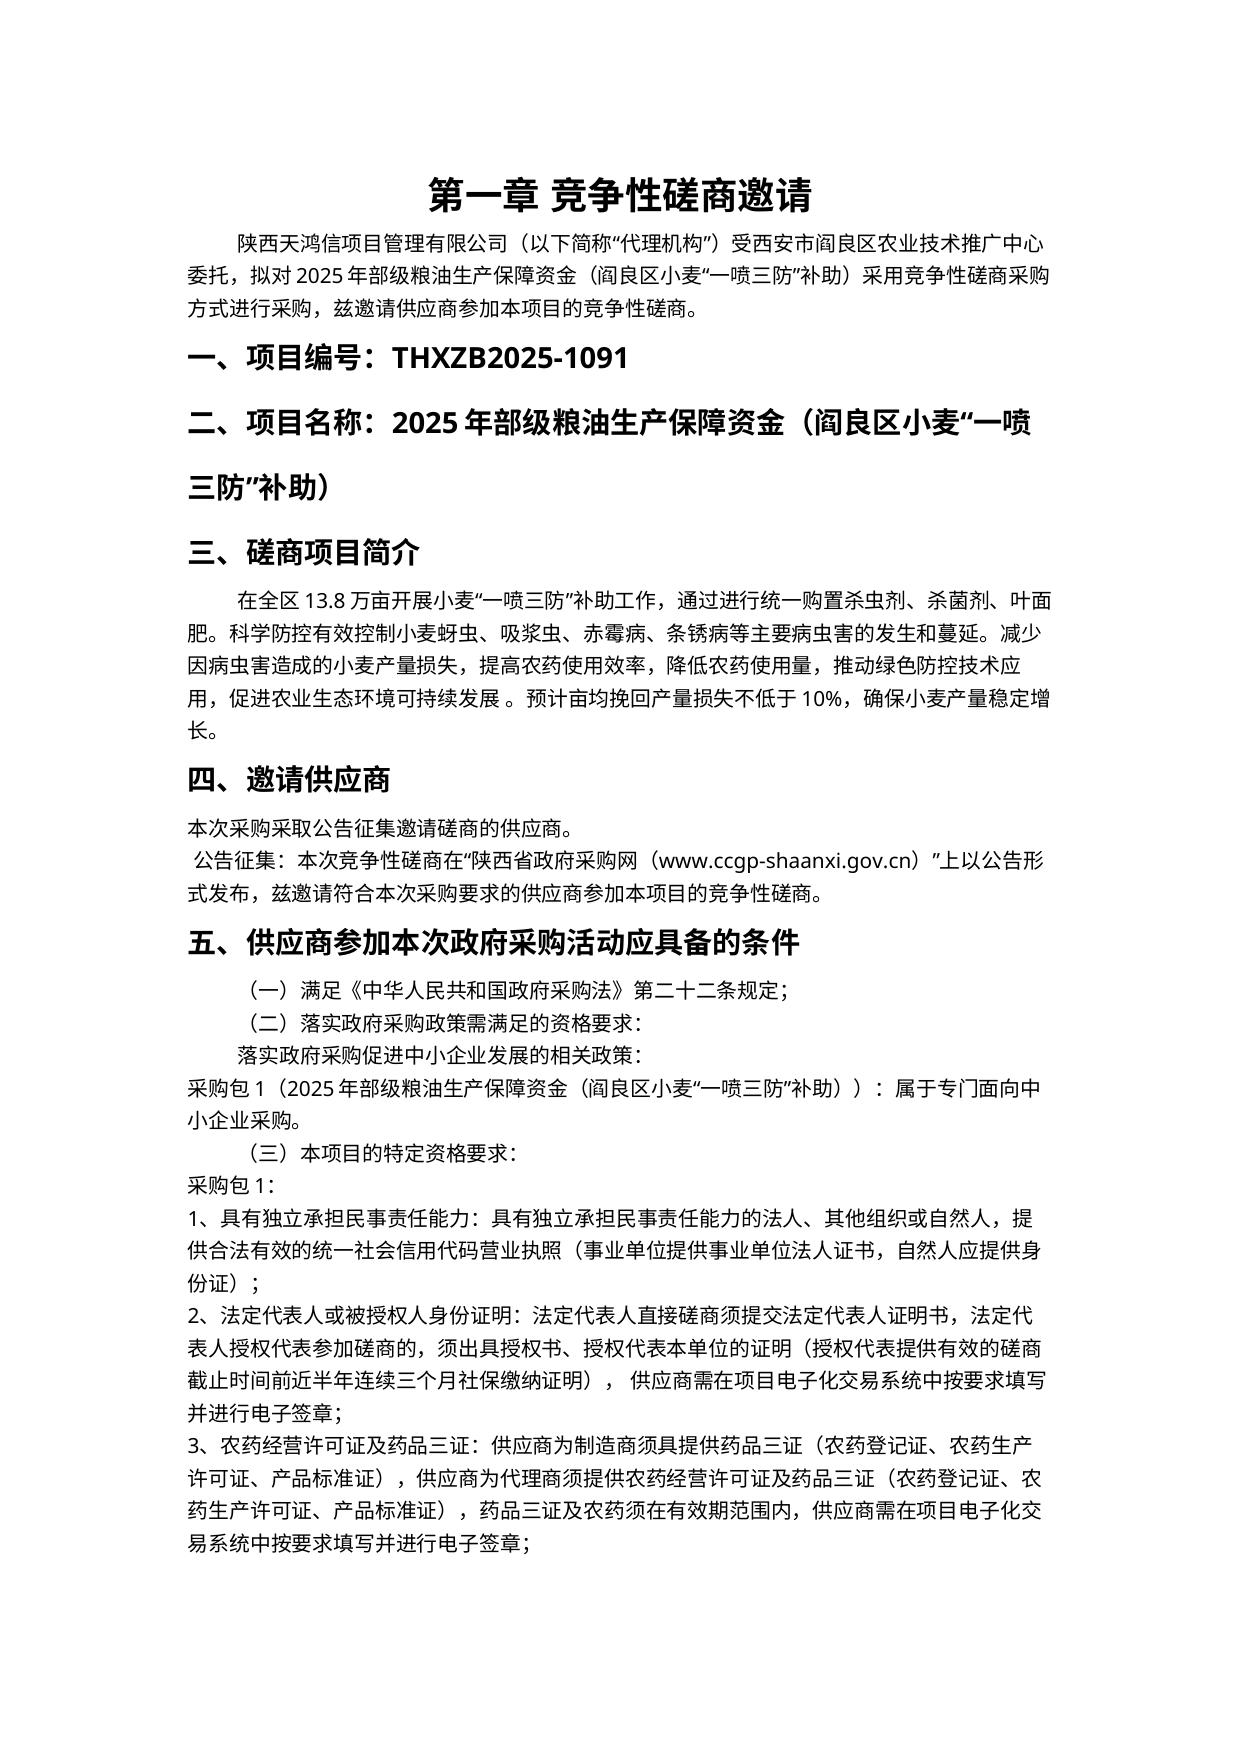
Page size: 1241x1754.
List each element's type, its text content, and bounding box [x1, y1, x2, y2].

text （一）满足《中华人民共和国政府采购法》第二十二条规定； [187, 974, 1053, 1007]
text 三、磋商项目简介 [187, 519, 1053, 584]
text 一、项目编号：THXZB2025-1091 [187, 324, 1053, 389]
text 四、邀请供应商 [187, 747, 1053, 812]
text 在全区13.8万亩开展小麦“一喷三防”补助工作，通过进行统一购置杀虫剂、杀菌剂、叶面肥。科学防控有效控制小麦蚜虫、吸浆虫、赤霉病、条锈病等主要病虫害的发生和蔓延。减少因病虫害造成的小麦产量损失，提高农药使用效率，降低农药使用量，推动绿色防控技术应用，促进农业生态环境可持续发展 。预计亩均挽回产量损失不低于10%，确保小麦产量稳定增长。 [187, 584, 1053, 747]
text 2、法定代表人或被授权人身份证明：法定代表人直接磋商须提交法定代表人证明书，法定代表人授权代表参加磋商的，须出具授权书、授权代表本单位的证明（授权代表提供有效的磋商截止时间前近半年连续三个月社保缴纳证明）， 供应商需在项目电子化交易系统中按要求填写并进行电子签章； [187, 1299, 1053, 1429]
text 二、项目名称：2025年部级粮油生产保障资金（阎良区小麦“一喷三防”补助） [187, 389, 1053, 519]
text 采购包1： [187, 1169, 1053, 1202]
text 采购包1（2025年部级粮油生产保障资金（阎良区小麦“一喷三防”补助））：属于专门面向中小企业采购。 [187, 1072, 1053, 1137]
text （三）本项目的特定资格要求： [187, 1137, 1053, 1169]
text 落实政府采购促进中小企业发展的相关政策： [187, 1039, 1053, 1072]
text 3、农药经营许可证及药品三证：供应商为制造商须具提供药品三证（农药登记证、农药生产许可证、产品标准证），供应商为代理商须提供农药经营许可证及药品三证（农药登记证、农药生产许可证、产品标准证），药品三证及农药须在有效期范围内，供应商需在项目电子化交易系统中按要求填写并进行电子签章； [187, 1429, 1053, 1559]
text 本次采购采取公告征集邀请磋商的供应商。 [187, 812, 1053, 844]
text 陕西天鸿信项目管理有限公司（以下简称“代理机构”）受西安市阎良区农业技术推广中心委托，拟对2025年部级粮油生产保障资金（阎良区小麦“一喷三防”补助）采用竞争性磋商采购方式进行采购，兹邀请供应商参加本项目的竞争性磋商。 [187, 227, 1053, 324]
text 1、具有独立承担民事责任能力：具有独立承担民事责任能力的法人、其他组织或自然人，提供合法有效的统一社会信用代码营业执照（事业单位提供事业单位法人证书，自然人应提供身份证）； [187, 1202, 1053, 1299]
text 公告征集：本次竞争性磋商在“陕西省政府采购网（www.ccgp-shaanxi.gov.cn）”上以公告形式发布，兹邀请符合本次采购要求的供应商参加本项目的竞争性磋商。 [187, 844, 1053, 909]
text 第一章 竞争性磋商邀请 [187, 162, 1053, 227]
text （二）落实政府采购政策需满足的资格要求： [187, 1007, 1053, 1039]
text 五、供应商参加本次政府采购活动应具备的条件 [187, 909, 1053, 974]
